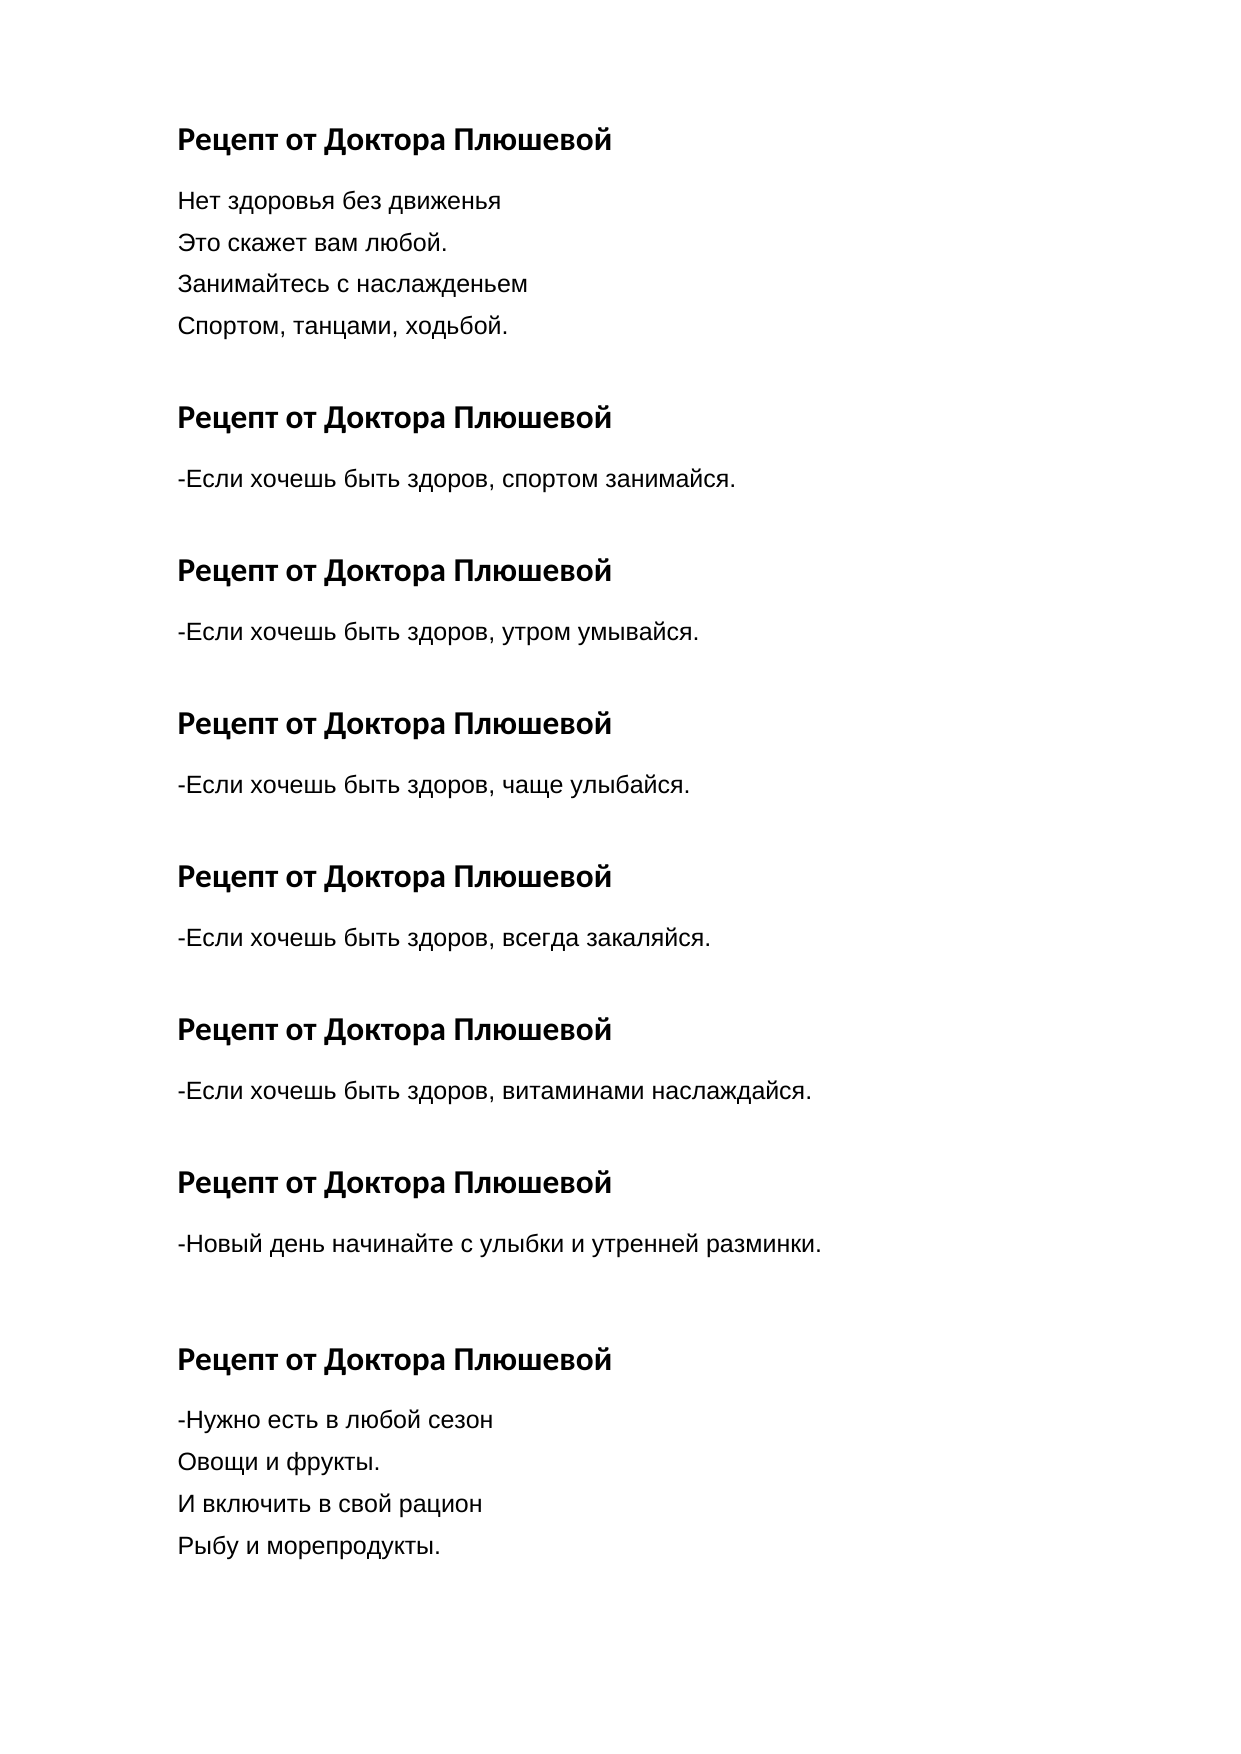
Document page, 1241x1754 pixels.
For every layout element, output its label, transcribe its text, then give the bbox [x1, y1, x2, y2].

text -Если хочешь быть здоров, чаще улыбайся. [177, 770, 1152, 798]
text Занимайтесь с наслажденьем [177, 269, 1152, 298]
text -Нужно есть в любой сезон [177, 1406, 1152, 1434]
text -Если хочешь быть здоров, утром умывайся. [177, 617, 1152, 646]
text Рецепт от Доктора Плюшевой [177, 1338, 1152, 1379]
text Нет здоровья без движенья [177, 186, 1152, 214]
text Рыбу и морепродукты. [177, 1531, 1152, 1559]
text И включить в свой рацион [177, 1489, 1152, 1518]
text Рецепт от Доктора Плюшевой [177, 396, 1152, 437]
text -Если хочешь быть здоров, спортом занимайся. [177, 464, 1152, 493]
text Рецепт от Доктора Плюшевой [177, 1161, 1152, 1202]
text -Новый день начинайте с улыбки и утренней разминки. [177, 1228, 1152, 1257]
text Рецепт от Доктора Плюшевой [177, 702, 1152, 743]
text Это скажет вам любой. [177, 227, 1152, 256]
text -Если хочешь быть здоров, всегда закаляйся. [177, 923, 1152, 951]
text Спортом, танцами, ходьбой. [177, 311, 1152, 340]
text Рецепт от Доктора Плюшевой [177, 549, 1152, 590]
text -Если хочешь быть здоров, витаминами наслаждайся. [177, 1076, 1152, 1104]
text Рецепт от Доктора Плюшевой [177, 1008, 1152, 1049]
text Рецепт от Доктора Плюшевой [177, 118, 1152, 159]
text Овощи и фрукты. [177, 1447, 1152, 1476]
text Рецепт от Доктора Плюшевой [177, 855, 1152, 896]
